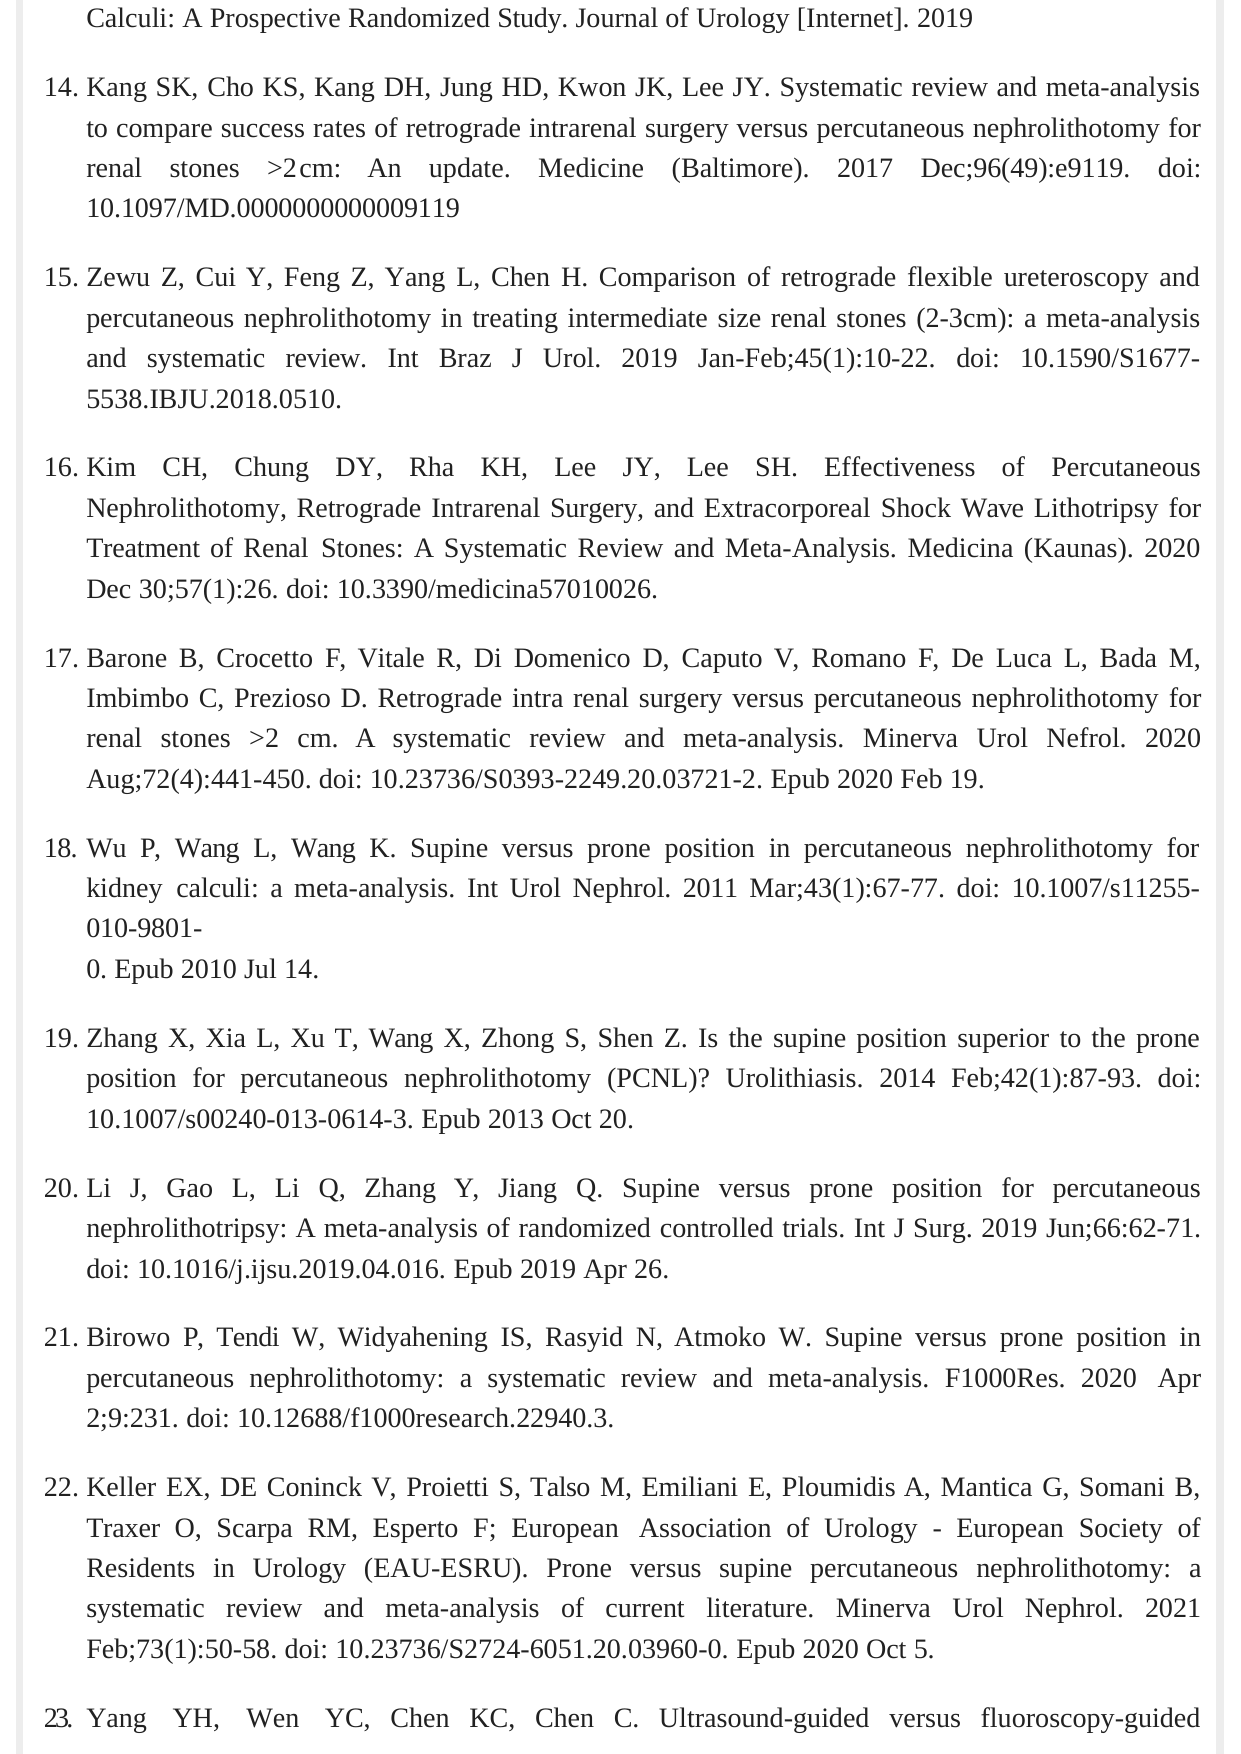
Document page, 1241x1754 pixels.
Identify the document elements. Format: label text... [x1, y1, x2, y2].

list Kang SK, Cho KS, Kang DH, Jung HD, Kwon JK, Lee JY. Systematic review and meta-analysis to compare success rates of retrograde intrarenal surgery versus percutaneous nephrolithotomy for renal stones >2 cm: An update. Medicine (Baltimore). 2017 Dec;96(49):e9119. doi: 10.1097/MD.0000000000009119 [44, 70, 1201, 224]
list Zewu Z, Cui Y, Feng Z, Yang L, Chen H. Comparison of retrograde flexible ureteroscopy and percutaneous nephrolithotomy in treating intermediate size renal stones (2-3cm): a meta-analysis and systematic review. Int Braz J Urol. 2019 Jan-Feb;45(1):10-22. doi: 10.1590/S1677- 5538.IBJU.2018.0510. [44, 260, 1201, 414]
text Calculi: A Prospective Randomized Study. Journal of Urology [Internet]. 2019 [86, 1, 1236, 34]
list Li J, Gao L, Li Q, Zhang Y, Jiang Q. Supine versus prone position for percutaneous nephrolithotripsy: A meta-analysis of randomized controlled trials. Int J Surg. 2019 Jun;66:62-71. doi: 10.1016/j.ijsu.2019.04.016. Epub 2019 Apr 26. [44, 1171, 1201, 1284]
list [44, 1701, 1201, 1733]
list Zhang X, Xia L, Xu T, Wang X, Zhong S, Shen Z. Is the supine position superior to the prone position for percutaneous nephrolithotomy (PCNL)? Urolithiasis. 2014 Feb;42(1):87-93. doi: 10.1007/s00240-013-0614-3. Epub 2013 Oct 20. [44, 1021, 1201, 1134]
list Keller EX, DE Coninck V, Proietti S, Talso M, Emiliani E, Ploumidis A, Mantica G, Somani B, Traxer O, Scarpa RM, Esperto F; European Association of Urology - European Society of Residents in Urology (EAU-ESRU). Prone versus supine percutaneous nephrolithotomy: a systematic review and meta-analysis of current literature. Minerva Urol Nephrol. 2021 Feb;73(1):50-58. doi: 10.23736/S2724-6051.20.03960-0. Epub 2020 Oct 5. [44, 1470, 1201, 1664]
list Wu P, Wang L, Wang K. Supine versus prone position in percutaneous nephrolithotomy for kidney calculi: a meta-analysis. Int Urol Nephrol. 2011 Mar;43(1):67-77. doi: 10.1007/s11255-010-9801- [44, 831, 1200, 944]
text 0. Epub 2010 Jul 14. [86, 952, 1236, 985]
list Kim CH, Chung DY, Rha KH, Lee JY, Lee SH. Effectiveness of Percutaneous Nephrolithotomy, Retrograde Intrarenal Surgery, and Extracorporeal Shock Wave Lithotripsy for Treatment of Renal Stones: A Systematic Review and Meta-Analysis. Medicina (Kaunas). 2020 Dec 30;57(1):26. doi: 10.3390/medicina57010026. [44, 451, 1201, 604]
list Barone B, Crocetto F, Vitale R, Di Domenico D, Caputo V, Romano F, De Luca L, Bada M, Imbimbo C, Prezioso D. Retrograde intra renal surgery versus percutaneous nephrolithotomy for renal stones >2 cm. A systematic review and meta-analysis. Minerva Urol Nefrol. 2020 Aug;72(4):441-450. doi: 10.23736/S0393-2249.20.03721-2. Epub 2020 Feb 19. [44, 641, 1201, 794]
list Birowo P, Tendi W, Widyahening IS, Rasyid N, Atmoko W. Supine versus prone position in percutaneous nephrolithotomy: a systematic review and meta-analysis. F1000Res. 2020 Apr 2;9:231. doi: 10.12688/f1000research.22940.3. [44, 1321, 1201, 1434]
